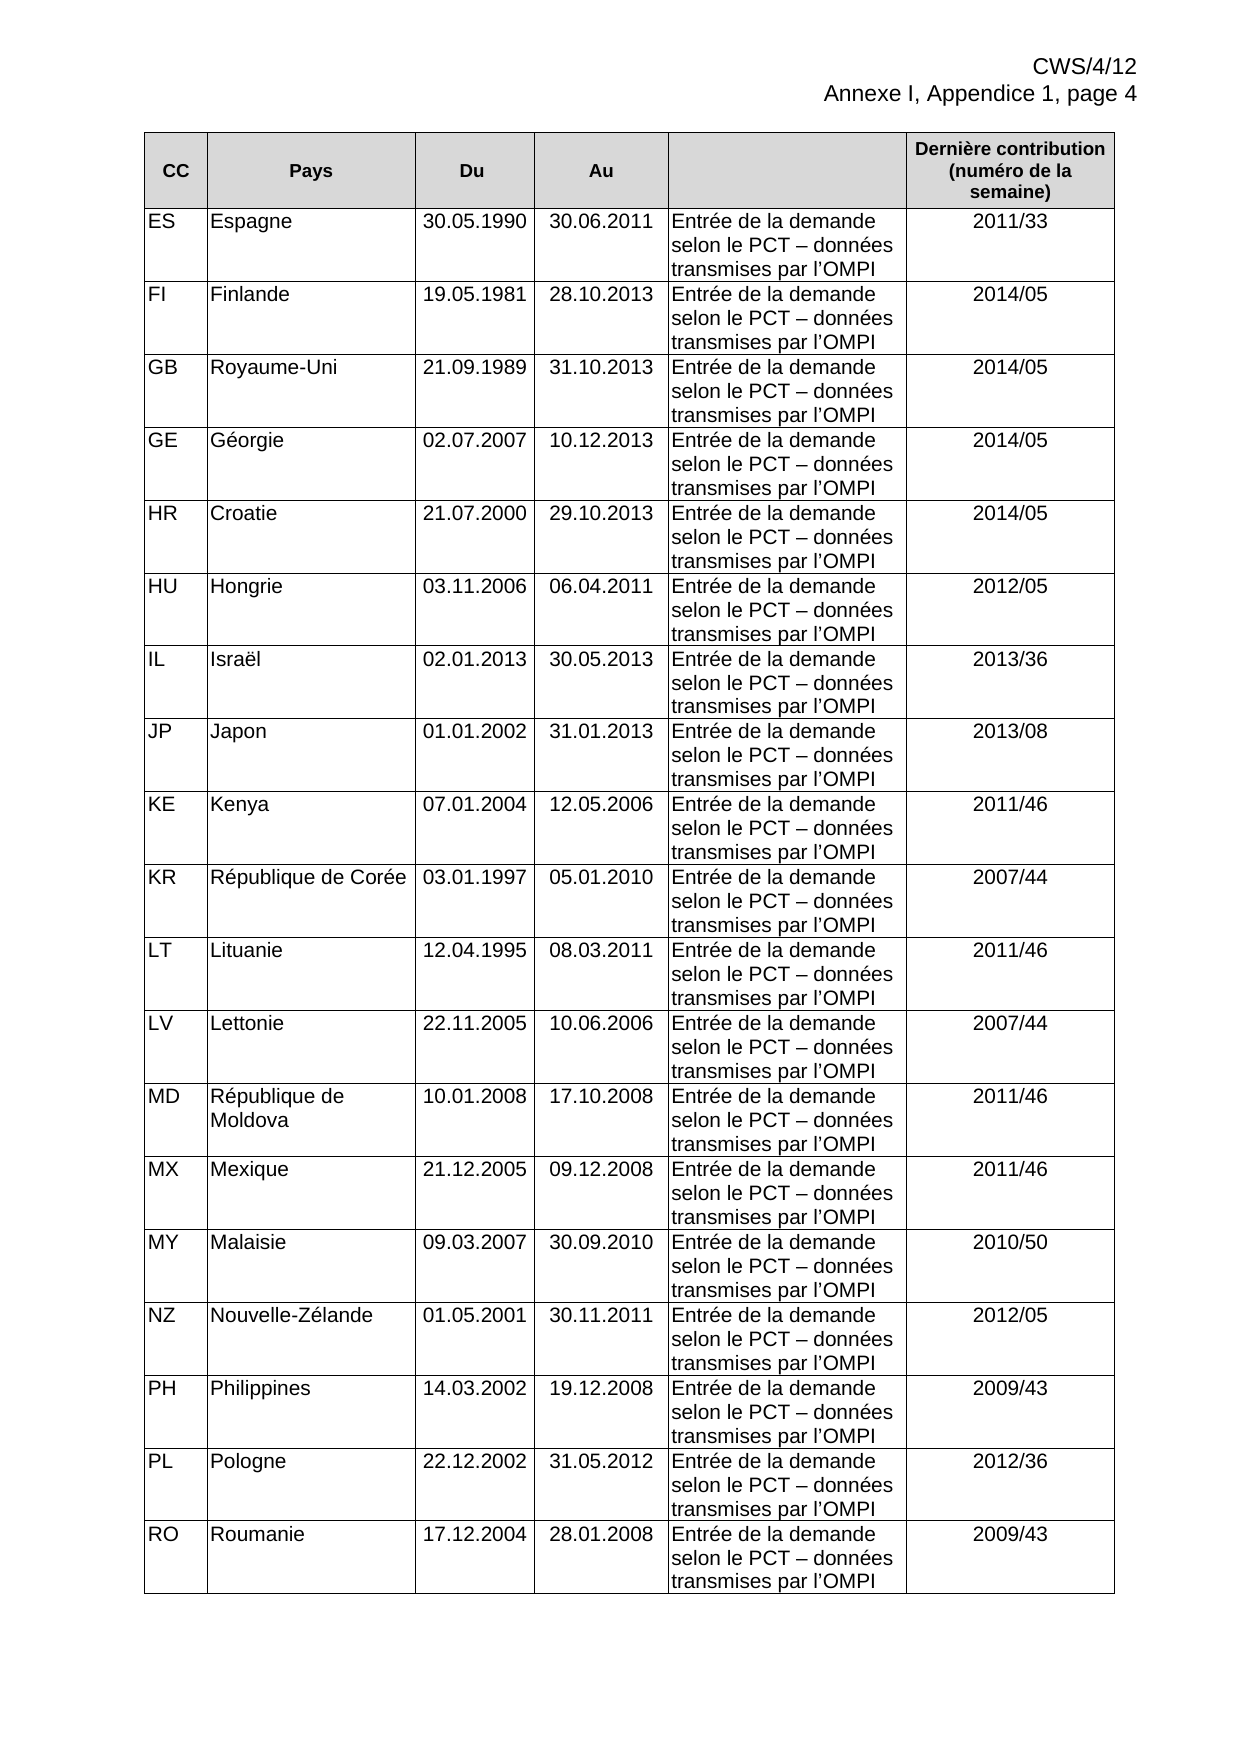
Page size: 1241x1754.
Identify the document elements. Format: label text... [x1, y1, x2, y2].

table_cell 08.03.2011 [535, 938, 668, 1010]
table_cell 07.01.2004 [416, 792, 534, 864]
table_cell 06.04.2011 [535, 574, 668, 645]
table_cell Entrée de la demande selon le PCT – données transmises par l’OMPI [669, 938, 906, 1010]
table_cell Malaisie [208, 1230, 415, 1302]
table_cell 03.11.2006 [416, 574, 534, 645]
table_cell HR [145, 501, 207, 572]
table_cell 29.10.2013 [535, 501, 668, 572]
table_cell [669, 1449, 906, 1520]
table_cell 2013/08 [907, 719, 1114, 791]
table_cell Entrée de la demande selon le PCT – données transmises par l’OMPI [669, 792, 906, 864]
table_header Du [416, 133, 534, 208]
table_cell NZ [145, 1303, 207, 1374]
table_cell 21.09.1989 [416, 355, 534, 427]
table_cell 2011/46 [907, 1084, 1114, 1156]
table_cell 2012/05 [907, 574, 1114, 645]
table_cell IL [145, 646, 207, 718]
table_cell Mexique [208, 1157, 415, 1229]
table_cell 2012/36 [907, 1449, 1114, 1520]
table_cell Entrée de la demande selon le PCT – données transmises par l’OMPI [669, 1157, 906, 1229]
table_cell MX [145, 1157, 207, 1229]
table_cell 2013/36 [907, 646, 1114, 718]
table_cell Entrée de la demande selon le PCT – données transmises par l’OMPI [669, 574, 906, 645]
table_cell Géorgie [208, 428, 415, 499]
table_cell 09.12.2008 [535, 1157, 668, 1229]
table_cell Entrée de la demande selon le PCT – données transmises par l’OMPI [669, 355, 906, 427]
table_cell Entrée de la demande selon le PCT – données transmises par l’OMPI [669, 646, 906, 718]
table_cell Japon [208, 719, 415, 791]
table_cell Hongrie [208, 574, 415, 645]
table_cell Entrée de la demande selon le PCT – données transmises par l’OMPI [669, 282, 906, 354]
table_cell Royaume-Uni [208, 355, 415, 427]
table_cell 10.01.2008 [416, 1084, 534, 1156]
table_cell Entrée de la demande selon le PCT – données transmises par l’OMPI [669, 1011, 906, 1083]
table_cell 2011/33 [907, 209, 1114, 281]
table_cell Nouvelle-Zélande [208, 1303, 415, 1374]
table_cell Entrée de la demande selon le PCT – données transmises par l’OMPI [669, 1084, 906, 1156]
table_cell 2009/43 [907, 1521, 1114, 1593]
table_cell 30.06.2011 [535, 209, 668, 281]
table_cell 05.01.2010 [535, 865, 668, 937]
table_cell Lituanie [208, 938, 415, 1010]
table_header CC [145, 133, 207, 208]
table_cell 12.05.2006 [535, 792, 668, 864]
table_cell 2007/44 [907, 865, 1114, 937]
table_cell 2012/05 [907, 1303, 1114, 1374]
table_cell Entrée de la demande selon le PCT – données transmises par l’OMPI [669, 1303, 906, 1374]
table_cell 02.01.2013 [416, 646, 534, 718]
table_cell PL [145, 1449, 207, 1520]
table_cell Philippines [208, 1376, 415, 1447]
table_cell 30.05.1990 [416, 209, 534, 281]
table_cell République de Moldova [208, 1084, 415, 1156]
table_cell Israël [208, 646, 415, 718]
table_cell Roumanie [208, 1521, 415, 1593]
table_cell PH [145, 1376, 207, 1447]
table_cell GB [145, 355, 207, 427]
table_cell 19.12.2008 [535, 1376, 668, 1447]
table_cell 2011/46 [907, 938, 1114, 1010]
table_cell 2011/46 [907, 792, 1114, 864]
table_cell 01.01.2002 [416, 719, 534, 791]
table_cell MD [145, 1084, 207, 1156]
table_cell 31.10.2013 [535, 355, 668, 427]
table_cell HU [145, 574, 207, 645]
table_header Au [535, 133, 668, 208]
table_cell 2014/05 [907, 355, 1114, 427]
table_cell 2011/46 [907, 1157, 1114, 1229]
table_cell 2009/43 [907, 1376, 1114, 1447]
table_cell 30.09.2010 [535, 1230, 668, 1302]
table_cell GE [145, 428, 207, 499]
table_cell 03.01.1997 [416, 865, 534, 937]
table_cell 2007/44 [907, 1011, 1114, 1083]
table_cell 2010/50 [907, 1230, 1114, 1302]
table_cell 31.05.2012 [535, 1449, 668, 1520]
table_cell FI [145, 282, 207, 354]
table_cell ES [145, 209, 207, 281]
table_cell 17.10.2008 [535, 1084, 668, 1156]
table_cell 2014/05 [907, 282, 1114, 354]
table_cell 2014/05 [907, 501, 1114, 572]
table_cell Entrée de la demande selon le PCT – données transmises par l’OMPI [669, 428, 906, 499]
table_header Pays [208, 133, 415, 208]
table_cell Pologne [208, 1449, 415, 1520]
table_cell 12.04.1995 [416, 938, 534, 1010]
table_cell 02.07.2007 [416, 428, 534, 499]
table_cell Entrée de la demande selon le PCT – données transmises par l’OMPI [669, 1376, 906, 1447]
table_cell 10.12.2013 [535, 428, 668, 499]
table_cell Entrée de la demande selon le PCT – données transmises par l’OMPI [669, 501, 906, 572]
table_header [669, 133, 906, 208]
table_cell 14.03.2002 [416, 1376, 534, 1447]
table_cell Finlande [208, 282, 415, 354]
table_cell 30.05.2013 [535, 646, 668, 718]
table_cell Kenya [208, 792, 415, 864]
table_header Dernière contribution (numéro de la semaine) [907, 133, 1114, 208]
table_cell 21.07.2000 [416, 501, 534, 572]
table_cell Entrée de la demande selon le PCT – données transmises par l’OMPI [669, 719, 906, 791]
table_cell RO [145, 1521, 207, 1593]
table_cell Lettonie [208, 1011, 415, 1083]
table_cell 2014/05 [907, 428, 1114, 499]
table_cell 01.05.2001 [416, 1303, 534, 1374]
table_cell MY [145, 1230, 207, 1302]
table_cell Espagne [208, 209, 415, 281]
table_cell 17.12.2004 [416, 1521, 534, 1593]
table_cell 21.12.2005 [416, 1157, 534, 1229]
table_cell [669, 209, 906, 281]
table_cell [669, 1521, 906, 1593]
table_cell 28.01.2008 [535, 1521, 668, 1593]
table_cell 19.05.1981 [416, 282, 534, 354]
table_cell 09.03.2007 [416, 1230, 534, 1302]
table_cell 22.12.2002 [416, 1449, 534, 1520]
table_cell 10.06.2006 [535, 1011, 668, 1083]
table_cell 28.10.2013 [535, 282, 668, 354]
table_cell LT [145, 938, 207, 1010]
table_cell LV [145, 1011, 207, 1083]
table_cell 22.11.2005 [416, 1011, 534, 1083]
table_cell KE [145, 792, 207, 864]
table_cell Croatie [208, 501, 415, 572]
table_cell Entrée de la demande selon le PCT – données transmises par l’OMPI [669, 865, 906, 937]
table_cell République de Corée [208, 865, 415, 937]
table_cell 31.01.2013 [535, 719, 668, 791]
table_cell Entrée de la demande selon le PCT – données transmises par l’OMPI [669, 1230, 906, 1302]
table_cell JP [145, 719, 207, 791]
table_cell KR [145, 865, 207, 937]
table_cell 30.11.2011 [535, 1303, 668, 1374]
